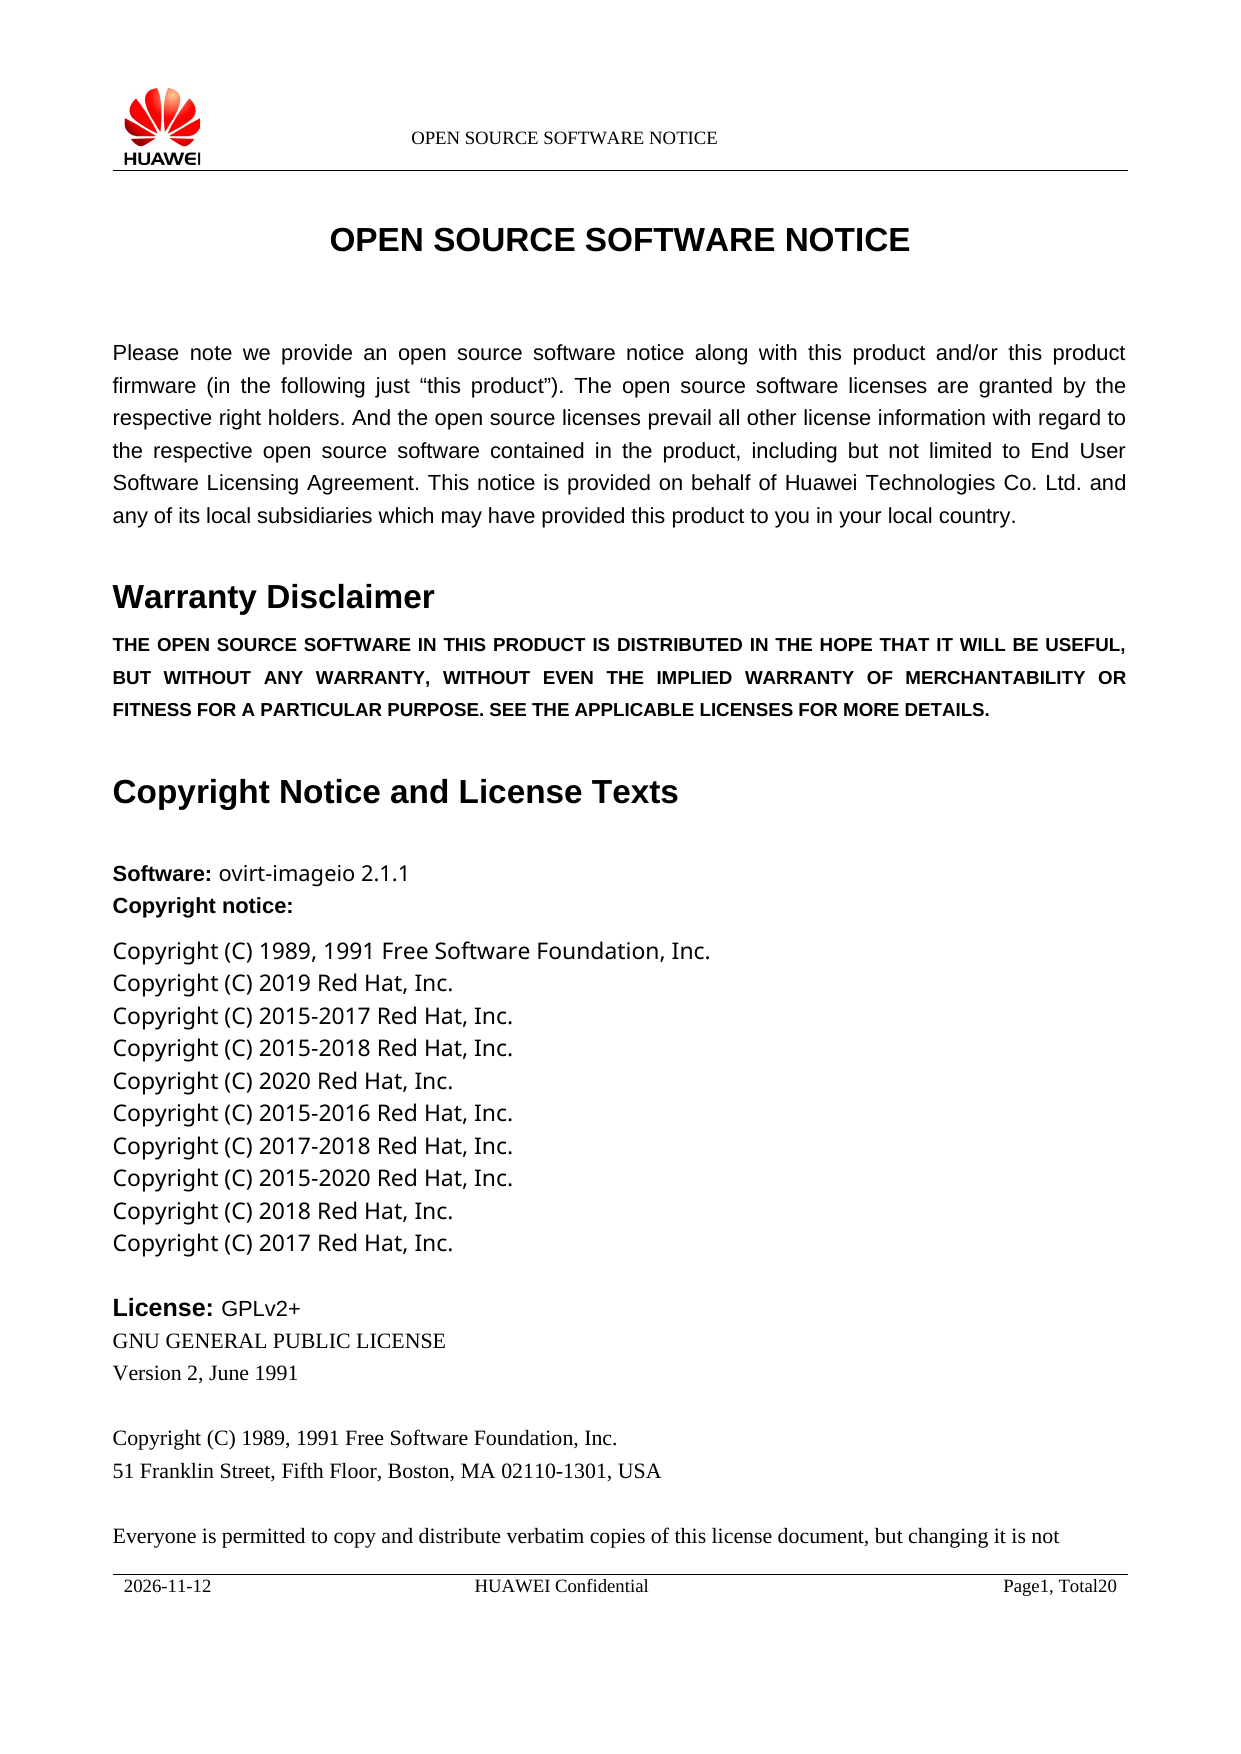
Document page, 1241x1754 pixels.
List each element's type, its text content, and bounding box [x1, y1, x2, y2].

text The open source software in this product is distributed in the hope that it will be useful, but WITHOUT ANY WARRANTY, without even the implied warranty of MERCHANTABILITY or FITNESS FOR A PARTICULAR PURPOSE. See the applicable licenses for more details. [112, 629, 1128, 726]
text License: GPLv2+ [112, 1291, 1128, 1324]
text Warranty Disclaimer [112, 564, 1128, 629]
text Copyright Notice and License Texts [112, 759, 1128, 824]
text Copyright notice: [112, 889, 1128, 921]
text Please note we provide an open source software notice along with this product and/or this product firmware (in the following just “this product”). The open source software licenses are granted by the respective right holders. And the open source licenses prevail all other license information with regard to the respective open source software contained in the product, including but not limited to End User Software Licensing Agreement. This notice is provided on behalf of Huawei Technologies Co. Ltd. and any of its local subsidiaries which may have provided this product to you in your local country. [112, 336, 1128, 531]
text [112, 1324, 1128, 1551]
text Copyright (C) 1989, 1991 Free Software Foundation, Inc. Copyright (C) 2019 Red Hat, Inc. Copyright (C) 2015-2017 Red Hat, Inc. Copyright (C) 2015-2018 Red Hat, Inc. Copyright (C) 2020 Red Hat, Inc. Copyright (C) 2015-2016 Red Hat, Inc. Copyright (C) 2017-2018 Red Hat, Inc. Copyright (C) 2015-2020 Red Hat, Inc. Copyright (C) 2018 Red Hat, Inc. Copyright (C) 2017 Red Hat, Inc. [112, 934, 1128, 1291]
text OPEN SOURCE SOFTWARE NOTICE [112, 206, 1128, 271]
picture [124, 88, 201, 165]
title Software: ovirt-imageio 2.1.1 [112, 856, 1128, 889]
